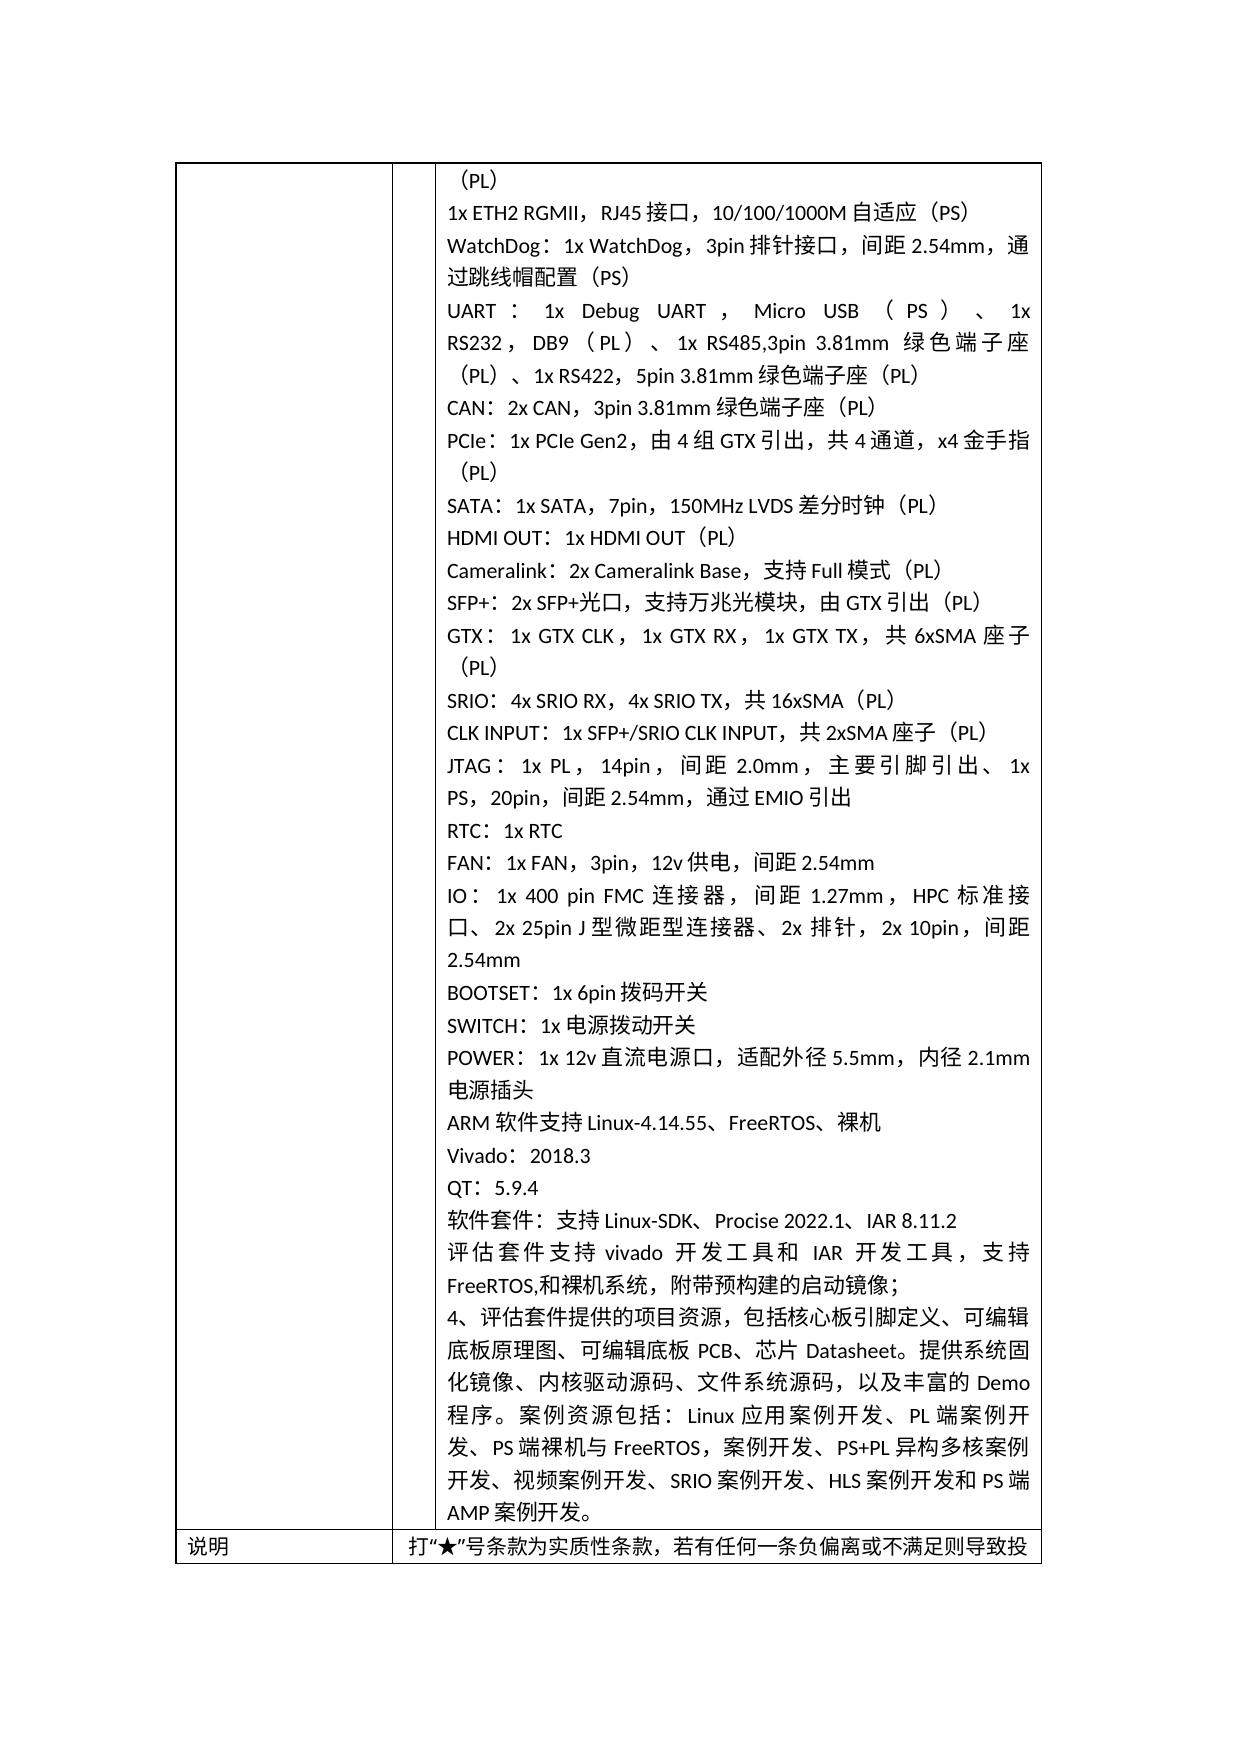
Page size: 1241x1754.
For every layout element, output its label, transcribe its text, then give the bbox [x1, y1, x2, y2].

table_cell 说明 [177, 1530, 392, 1563]
table_cell [177, 164, 392, 1528]
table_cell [393, 1530, 1041, 1563]
table_cell 1 [393, 164, 435, 1528]
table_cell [436, 164, 1041, 1528]
